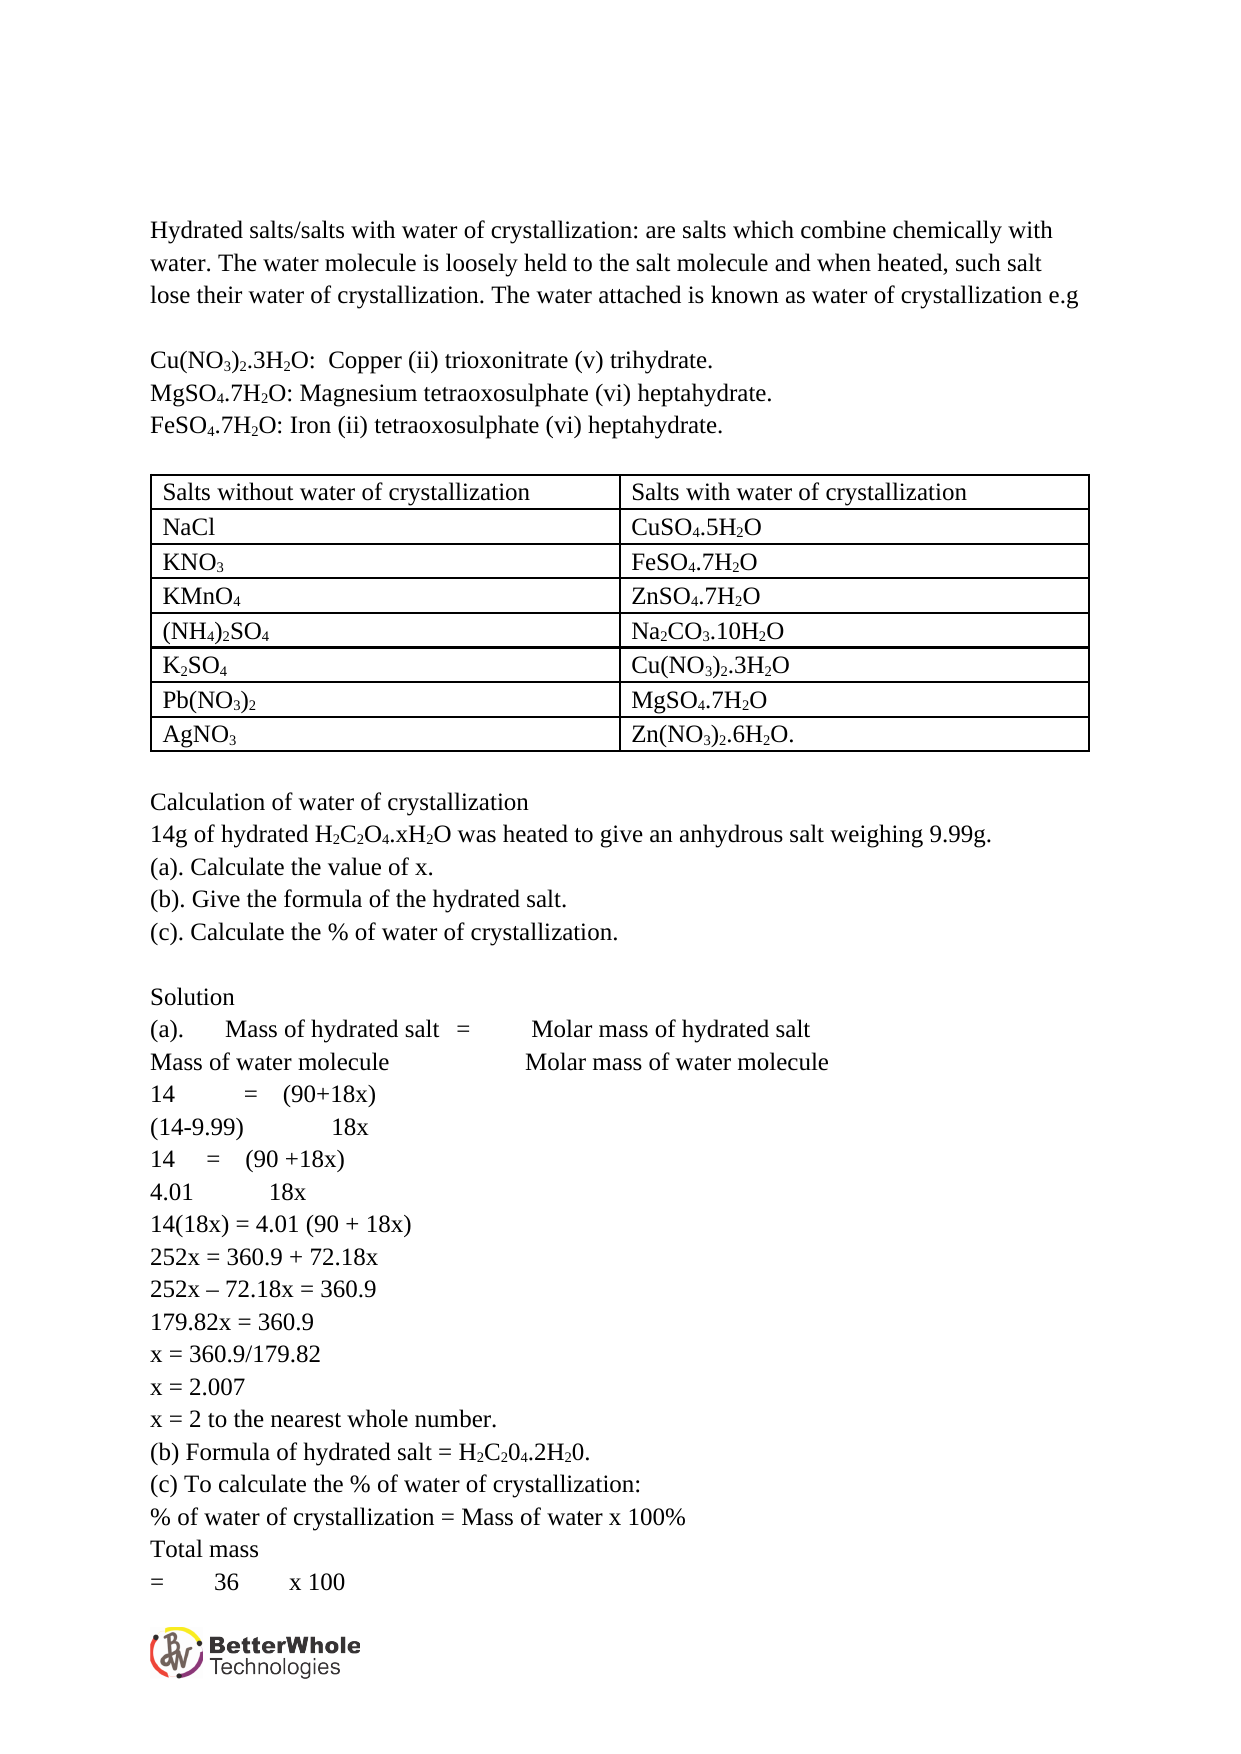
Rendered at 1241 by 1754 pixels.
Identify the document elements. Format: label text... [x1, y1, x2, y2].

table_cell KNO3 [152, 545, 619, 577]
text = 36 x 100 [150, 1565, 1087, 1597]
table_cell Pb(NO3)2 [152, 683, 619, 716]
text 14g of hydrated H2C2O4.xH2O was heated to give an anhydrous salt weighing 9.99g. [150, 817, 1087, 850]
table_cell Zn(NO3)2.6H2O. [621, 718, 1088, 750]
text Total mass [150, 1532, 1087, 1565]
table_cell Na2CO3.10H2O [621, 614, 1088, 646]
table_cell ZnSO4.7H2O [621, 579, 1088, 612]
table_header Salts with water of crystallization [621, 476, 1088, 508]
picture [150, 1627, 360, 1679]
text (b). Give the formula of the hydrated salt. [150, 882, 1087, 915]
text Hydrated salts/salts with water of crystallization: are salts which combine chemically with water. The water molecule is loosely held to the salt molecule and when heated, such salt lose their water of crystallization. The water attached is known as water of crystallization e.g [150, 213, 1087, 311]
table_cell NaCl [152, 510, 619, 543]
text (c) To calculate the % of water of crystallization: [150, 1467, 1087, 1500]
text Calculation of water of crystallization [150, 785, 1087, 817]
text 179.82x = 360.9 [150, 1305, 1087, 1337]
text 14 = (90 +18x) [150, 1142, 1087, 1175]
table_cell K2SO4 [152, 649, 619, 681]
text FeSO4.7H2O: Iron (ii) tetraoxosulphate (vi) heptahydrate. [150, 408, 1087, 441]
text 252x – 72.18x = 360.9 [150, 1272, 1087, 1305]
text x = 2.007 [150, 1370, 1087, 1402]
text Cu(NO3)2.3H2O: Copper (ii) trioxonitrate (v) trihydrate. [150, 343, 1087, 376]
text (a). Calculate the value of x. [150, 850, 1087, 882]
text (c). Calculate the % of water of crystallization. [150, 915, 1087, 947]
text % of water of crystallization = Mass of water x 100% [150, 1500, 1087, 1532]
text 14(18x) = 4.01 (90 + 18x) [150, 1207, 1087, 1240]
text (b) Formula of hydrated salt = H2C204.2H20. [150, 1435, 1087, 1467]
text 4.01 18x [150, 1175, 1087, 1207]
table_cell KMnO4 [152, 579, 619, 612]
table_cell AgNO3 [152, 718, 619, 750]
table_cell CuSO4.5H2O [621, 510, 1088, 543]
text x = 2 to the nearest whole number. [150, 1402, 1087, 1435]
text x = 360.9/179.82 [150, 1337, 1087, 1370]
table_cell MgSO4.7H2O [621, 683, 1088, 716]
text Mass of water molecule Molar mass of water molecule [150, 1045, 1087, 1077]
table_cell (NH4)2SO4 [152, 614, 619, 646]
table_cell Cu(NO3)2.3H2O [621, 649, 1088, 681]
table_header Salts without water of crystallization [152, 476, 619, 508]
text (14-9.99) 18x [150, 1110, 1087, 1142]
table_cell FeSO4.7H2O [621, 545, 1088, 577]
text Solution [150, 980, 1087, 1012]
text 252x = 360.9 + 72.18x [150, 1240, 1087, 1272]
text 14 = (90+18x) [150, 1077, 1087, 1110]
text (a). Mass of hydrated salt = Molar mass of hydrated salt [150, 1012, 1087, 1045]
text MgSO4.7H2O: Magnesium tetraoxosulphate (vi) heptahydrate. [150, 376, 1087, 408]
